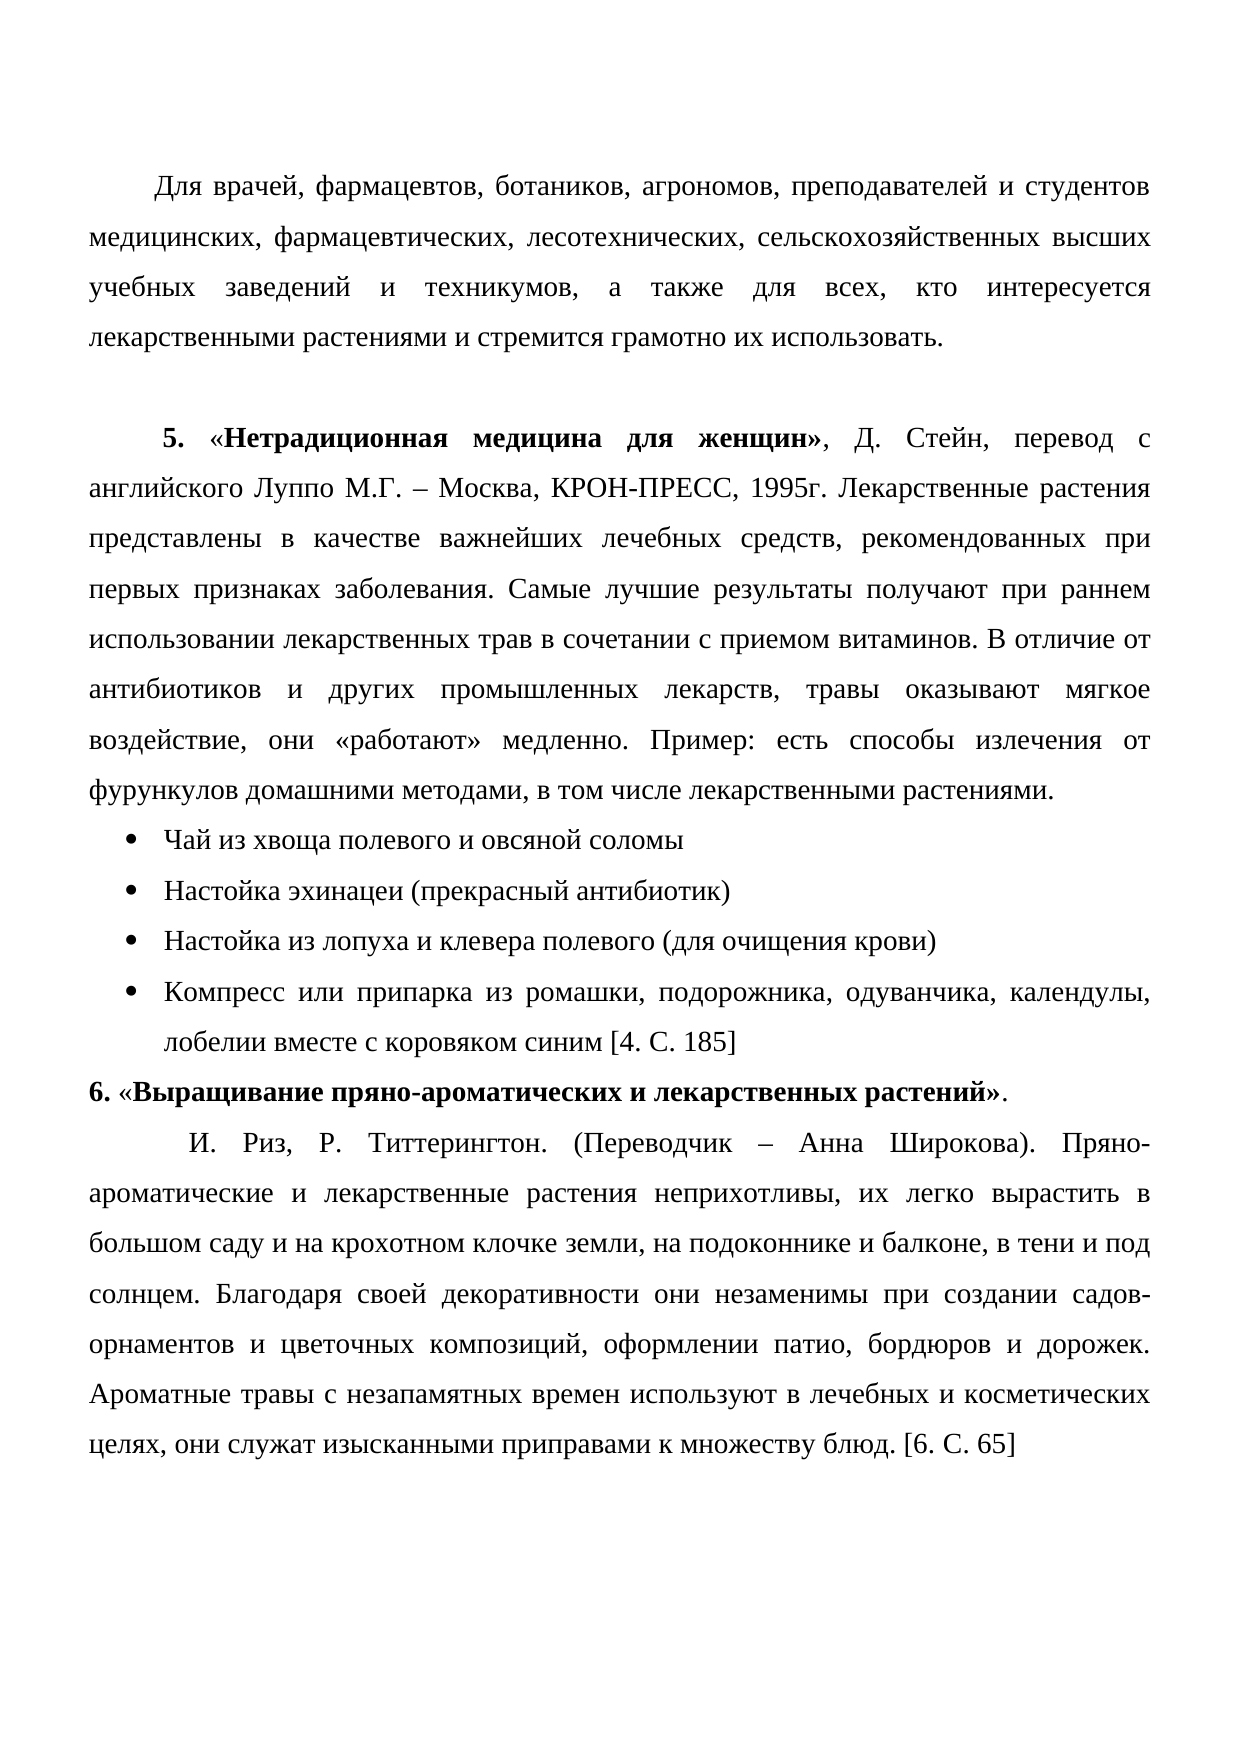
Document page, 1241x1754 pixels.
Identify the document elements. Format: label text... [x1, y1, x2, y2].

text 6. «Выращивание пряно-ароматических и лекарственных растений». [89, 1074, 1152, 1108]
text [89, 118, 1152, 353]
list Компресс или припарка из ромашки, подорожника, одуванчика, календулы, лобелии вместе с коровяком синим [4. C. 185] [126, 974, 1152, 1058]
text И. Риз, Р. Титтерингтон. (Переводчик – Анна Широкова). Пряно-ароматические и лекарственные растения неприхотливы, их легко вырастить в большом саду и на крохотном клочке земли, на подоконнике и балконе, в тени и под солнцем. Благодаря своей декоративности они незаменимы при создании садов-орнаментов и цветочных композиций, оформлении патио, бордюров и дорожек. Ароматные травы с незапамятных времен используют в лечебных и косметических целях, они служат изысканными приправами к множеству блюд. [6. C. 65] [89, 1125, 1152, 1460]
list Чай из хвоща полевого и овсяной соломы [126, 822, 1152, 856]
list Настойка из лопуха и клевера полевого (для очищения крови) [126, 923, 1152, 957]
text 5. «Нетрадиционная медицина для женщин», Д. Стейн, перевод с английского Луппо М.Г. – Москва, КРОН-ПРЕСС, 1995г. Лекарственные растения представлены в качестве важнейших лечебных средств, рекомендованных при первых признаках заболевания. Самые лучшие результаты получают при раннем использовании лекарственных трав в сочетании с приемом витаминов. В отличие от антибиотиков и других промышленных лекарств, травы оказывают мягкое воздействие, они «работают» медленно. Пример: есть способы излечения от фурункулов домашними методами, в том числе лекарственными растениями. [89, 420, 1152, 806]
list Настойка эхинацеи (прекрасный антибиотик) [126, 873, 1152, 907]
